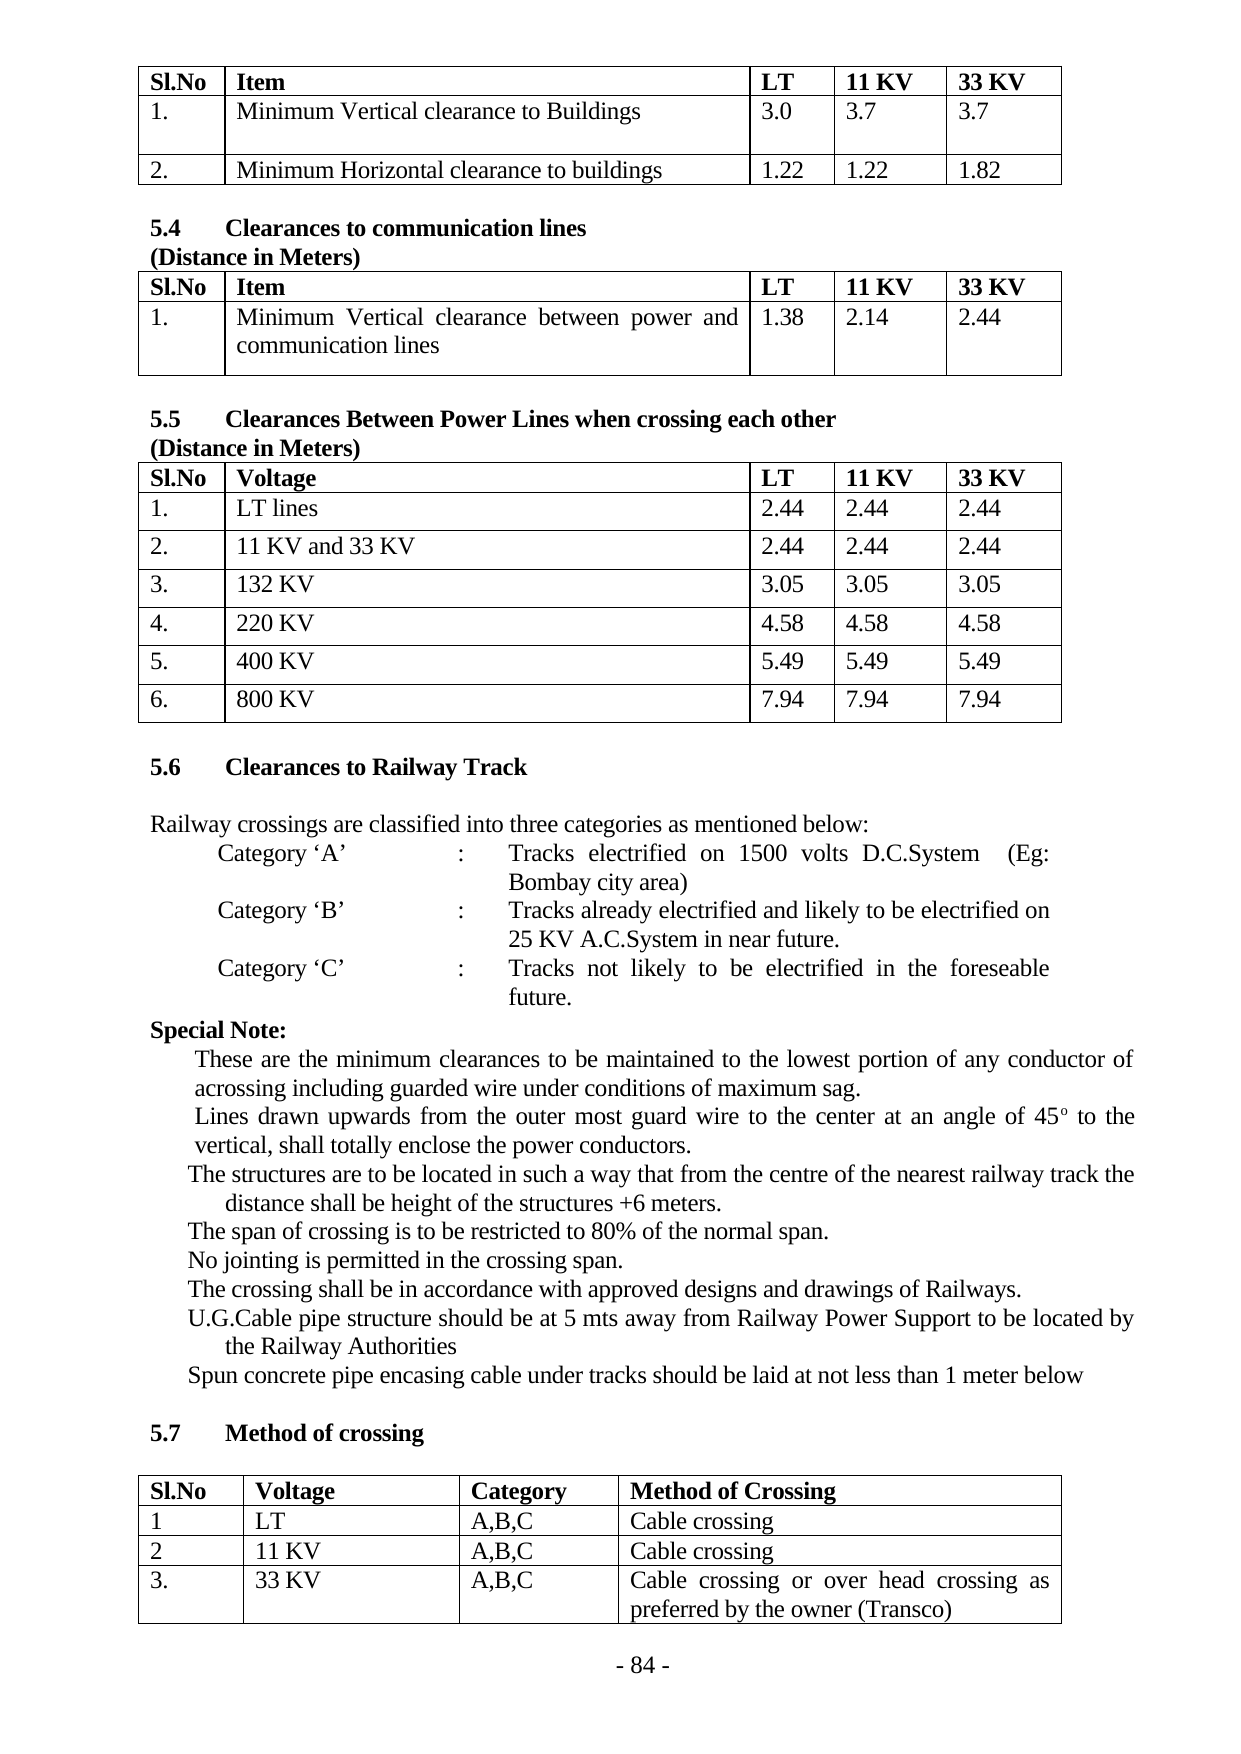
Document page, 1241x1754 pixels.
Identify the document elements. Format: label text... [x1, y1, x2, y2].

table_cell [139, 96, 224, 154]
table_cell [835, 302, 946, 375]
text The crossing shall be in accordance with approved designs and drawings of Railways. [187, 1274, 1135, 1303]
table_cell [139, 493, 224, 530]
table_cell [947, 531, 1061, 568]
text 5.7 Method of crossing [150, 1418, 1135, 1446]
text These are the minimum clearances to be maintained to the lowest portion of any conductor of acrossing including guarded wire under conditions of maximum sag. [194, 1044, 1135, 1101]
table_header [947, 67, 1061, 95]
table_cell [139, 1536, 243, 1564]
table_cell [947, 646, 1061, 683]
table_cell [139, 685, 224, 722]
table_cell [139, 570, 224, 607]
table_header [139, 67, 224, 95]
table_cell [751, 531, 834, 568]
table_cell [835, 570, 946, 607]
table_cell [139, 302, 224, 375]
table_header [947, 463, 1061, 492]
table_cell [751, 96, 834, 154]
text Lines drawn upwards from the outer most guard wire to the center at an angle of 45o to the vertical, shall totally enclose the power conductors. [194, 1101, 1135, 1159]
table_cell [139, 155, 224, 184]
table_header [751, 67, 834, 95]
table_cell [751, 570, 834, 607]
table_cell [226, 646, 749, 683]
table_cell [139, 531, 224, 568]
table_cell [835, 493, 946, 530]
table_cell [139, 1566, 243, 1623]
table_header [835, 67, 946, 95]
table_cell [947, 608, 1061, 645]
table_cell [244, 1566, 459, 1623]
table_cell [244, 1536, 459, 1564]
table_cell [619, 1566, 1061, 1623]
text The span of crossing is to be restricted to 80% of the normal span. [187, 1216, 1135, 1245]
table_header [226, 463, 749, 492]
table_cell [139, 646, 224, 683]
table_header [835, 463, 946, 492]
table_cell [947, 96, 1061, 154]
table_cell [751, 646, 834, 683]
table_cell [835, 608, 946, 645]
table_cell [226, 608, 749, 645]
text Railway crossings are classified into three categories as mentioned below: [150, 809, 1135, 838]
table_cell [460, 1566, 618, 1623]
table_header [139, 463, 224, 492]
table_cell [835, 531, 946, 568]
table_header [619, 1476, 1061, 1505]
text (Distance in Meters) [150, 433, 1135, 462]
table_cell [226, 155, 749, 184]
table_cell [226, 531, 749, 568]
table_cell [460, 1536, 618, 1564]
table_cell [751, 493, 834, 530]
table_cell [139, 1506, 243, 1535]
text The structures are to be located in such a way that from the centre of the nearest railway track the distance shall be height of the structures +6 meters. [187, 1159, 1135, 1216]
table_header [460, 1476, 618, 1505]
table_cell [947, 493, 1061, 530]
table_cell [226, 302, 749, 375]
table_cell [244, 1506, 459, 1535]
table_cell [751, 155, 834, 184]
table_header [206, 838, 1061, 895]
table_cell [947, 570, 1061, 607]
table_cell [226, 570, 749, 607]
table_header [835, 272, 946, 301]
text Special Note: [150, 1015, 1135, 1044]
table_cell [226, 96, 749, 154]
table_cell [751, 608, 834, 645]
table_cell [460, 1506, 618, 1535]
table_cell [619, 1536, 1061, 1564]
text U.G.Cable pipe structure should be at 5 mts away from Railway Power Support to be located by the Railway Authorities [187, 1303, 1135, 1360]
text Spun concrete pipe encasing cable under tracks should be laid at not less than 1 meter below [187, 1360, 1135, 1389]
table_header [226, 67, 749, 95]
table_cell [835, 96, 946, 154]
text No jointing is permitted in the crossing span. [187, 1245, 1135, 1274]
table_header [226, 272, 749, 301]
text 5.6 Clearances to Railway Track [150, 752, 1135, 780]
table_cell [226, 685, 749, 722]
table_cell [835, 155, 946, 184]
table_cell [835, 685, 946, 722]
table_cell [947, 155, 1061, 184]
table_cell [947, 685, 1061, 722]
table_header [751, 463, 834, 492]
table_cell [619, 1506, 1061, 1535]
text (Distance in Meters) [150, 242, 1135, 271]
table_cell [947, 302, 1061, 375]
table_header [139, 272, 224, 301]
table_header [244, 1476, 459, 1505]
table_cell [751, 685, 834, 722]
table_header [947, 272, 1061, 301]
text 5.4 Clearances to communication lines [150, 213, 1135, 242]
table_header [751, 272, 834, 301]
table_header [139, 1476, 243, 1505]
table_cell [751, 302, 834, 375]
text 5.5 Clearances Between Power Lines when crossing each other [150, 404, 1135, 433]
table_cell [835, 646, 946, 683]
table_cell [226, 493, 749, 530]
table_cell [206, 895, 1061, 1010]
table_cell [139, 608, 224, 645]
